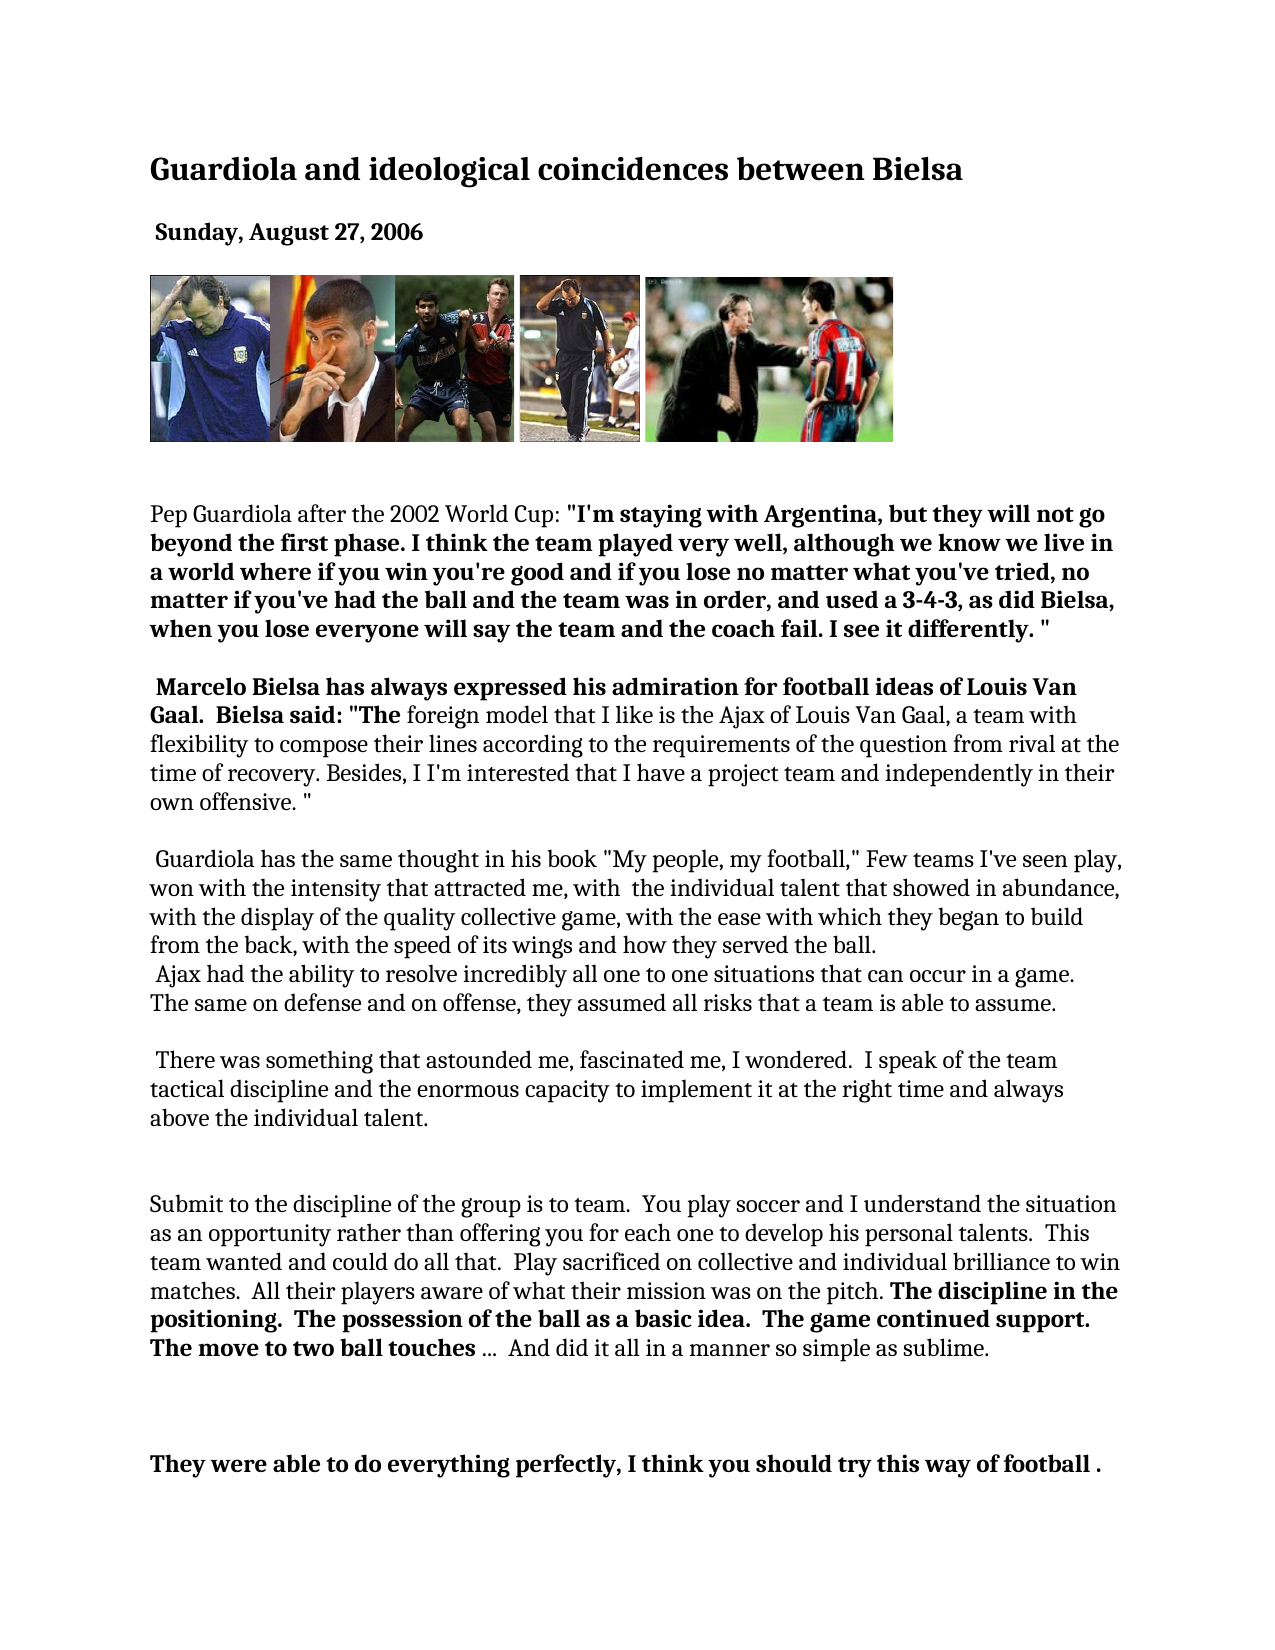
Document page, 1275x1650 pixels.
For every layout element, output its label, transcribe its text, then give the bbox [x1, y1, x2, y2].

text Pep Guardiola after the 2002 World Cup: "I'm staying with Argentina, but they will not go beyond the first phase. I think the team played very well, although we know we live in a world where if you win you're good and if you lose no matter what you've tried, no matter if you've had the ball and the team was in order, and used a 3-4-3, as did Bielsa, when you lose everyone will say the team and the coach fail. I see it differently. " Marcelo Bielsa siempre ha manifestado su admiración hacia los pensamientos futbolísticos de Louis Van Gaal. Marcelo Bielsa has always expressed his admiration for football ideas of Louis Van Gaal. Bielsa declaró: " El modelo ajeno que más me gusta el es Ajax de Louis Van Gaal, o sea un equipo con flexibilidad para componer sus líneas de acuerdo a las exigencias del planteo del rival, en el momento de la recuperación. Además, a mí me interesa que el equipo tengo un proyecto propio e independiente en ofensiva." Bielsa said: "The foreign model that I like is the Ajax of Louis Van Gaal, a team with flexibility to compose their lines according to the requirements of the question from rival at the time of recovery. Besides, I I'm interested that I have a project team and independently in their own offensive. " Guardiola tiene el mismo pensamiento, en su libro "Mi gente, mi fútbol": "Pocos equipos, de los mucho que he visto jugar, me han seducido con la intensidad que me sedujo aquel. Por el talento individual que mostraba a raudales. Por la exhibición de juego colectivo. Por la facilidad con la que comenzaban a crear desde atrás. Por la rapidez de sus extremos y por cómo servían los balones. Al pie, al espacio. Guardiola has the same thought in his book "My people, my football," Few teams I've seen play, won with the intensity that attracted me, with the individual talent that showed in abundance, with the display of the quality collective game, with the ease with which they began to build from the back, with the speed of its wings and how they served the ball. Aquel Ajax, tenía la facilidad de resolver de forma sobresaliente todos los uno contra uno que pueden darse en un partido. Ajax had the ability to resolve incredibly all one to one situations that can occur in a game. Lo mismo en defensa que en ataque, asumían todos los riesgos que un equipo es capaz de asumir. The same on defense and on offense, they assumed all risks that a team is able to assume. Tenía algo que me asombraba, que me embobaba, que me maravillaba. There was something that astounded me, fascinated me, I wondered. Hablo de su disciplina táctica y de la enorme capacidad que tenían para aplicarla en el momento preciso y siempre por encima del talento individual. I speak of the team tactical discipline and the enormous capacity to implement it at the right time and always above the individual talent. Someterse a la disciplina del grupo es hacer equipo. [150, 500, 1125, 1161]
text Submit to the discipline of the group is to team. Es hacer fútbol y entiendo esa situación como una oportunidad más que se te ofrece para que cada uno desarrolle su talento personal. You play soccer and I understand the situation as an opportunity rather than offering you for each one to develop his personal talents. Ese equipo pretendía y podía hacer todo eso. This team wanted and could do all that. Jugar, sacrificarse en colectivo, brillar individualmente y ganar los partidos. Play sacrificed on collective and individual brilliance to win matches. Todos sus futbolistas conscientes de cuál era su misión sobre el terreno de juego. La displina en las posiciones. All their players aware of what their mission was on the pitch. The discipline in the positioning. La posesión de la pelota como idea básica. The possession of the ball as a basic idea. El juego de apoyo constantes. The game continued support. El movimiento a dos toques ... The move to two ball touches ... Y lo hacían todo de una manera tan sencilla como sublime. Eran capaces de hacer a la perfección todo lo que yo creo que debe intentar un equipo de fútbol . And did it all in a manner so simple as sublime. [150, 1190, 1125, 1363]
text Sunday, August 27, 2006 Sunday, August 27, 2006 [150, 217, 1125, 246]
picture [645, 277, 894, 442]
picture [150, 275, 515, 442]
text Guardiola and ideological coincidences between Bielsa [150, 150, 1125, 188]
picture [519, 275, 640, 442]
text They were able to do everything perfectly, I think you should try this way of football . Hay otras formas de lograrlo pero a mi, me gustaba y me gusta, aquel modo con el que el Ajax de Van Gaal daba lecciones de fútbol al más pintado." [150, 1450, 1125, 1479]
